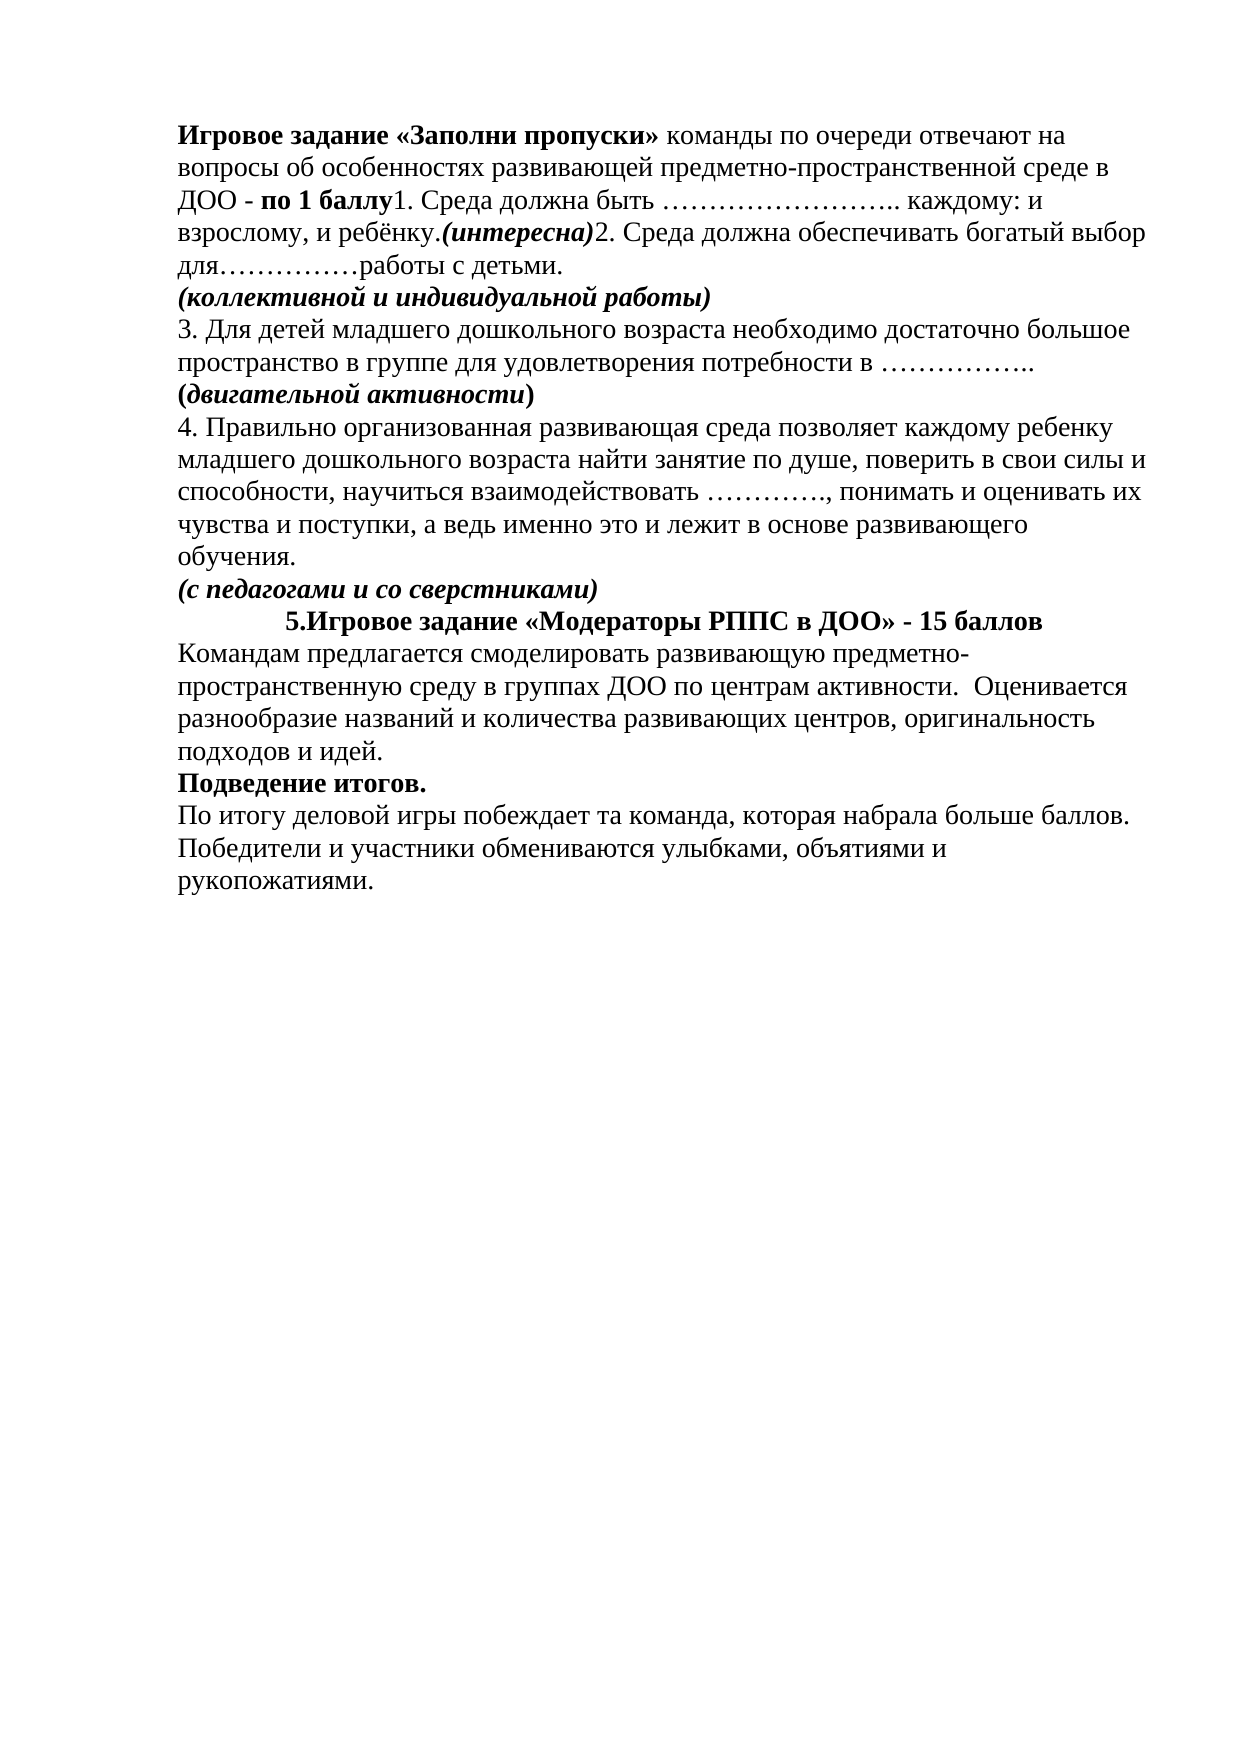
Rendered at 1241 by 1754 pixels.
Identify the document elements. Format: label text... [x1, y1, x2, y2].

text Подведение итогов. [177, 766, 1152, 798]
text 5.Игровое задание «Модераторы РППС в ДОО» - 15 баллов [177, 604, 1152, 636]
text (коллективной и индивидуальной работы) [177, 280, 1152, 312]
text Игровое задание «Заполни пропуски» команды по очереди отвечают на вопросы об особенностях развивающей предметно-пространственной среде в ДОО - по 1 баллу1. Среда должна быть …………………….. каждому: и взрослому, и ребёнку.(интересна)2. Среда должна обеспечивать богатый выбор для……………работы с детьми. [177, 118, 1152, 280]
text (с педагогами и со сверстниками) [177, 572, 1152, 604]
text 3. Для детей младшего дошкольного возраста необходимо достаточно большое пространство в группе для удовлетворения потребности в ……………..(двигательной активности) [177, 312, 1152, 410]
text По итогу деловой игры побеждает та команда, которая набрала больше баллов. Победители и участники обмениваются улыбками, объятиями и рукопожатиями. [177, 798, 1152, 896]
text 4. Правильно организованная развивающая среда позволяет каждому ребенку младшего дошкольного возраста найти занятие по душе, поверить в свои силы и способности, научиться взаимодействовать …………., понимать и оценивать их чувства и поступки, а ведь именно это и лежит в основе развивающего обучения. [177, 410, 1152, 572]
text Командам предлагается смоделировать развивающую предметно-пространственную среду в группах ДОО по центрам активности. Оценивается разнообразие названий и количества развивающих центров, оригинальность подходов и идей. [177, 636, 1152, 766]
